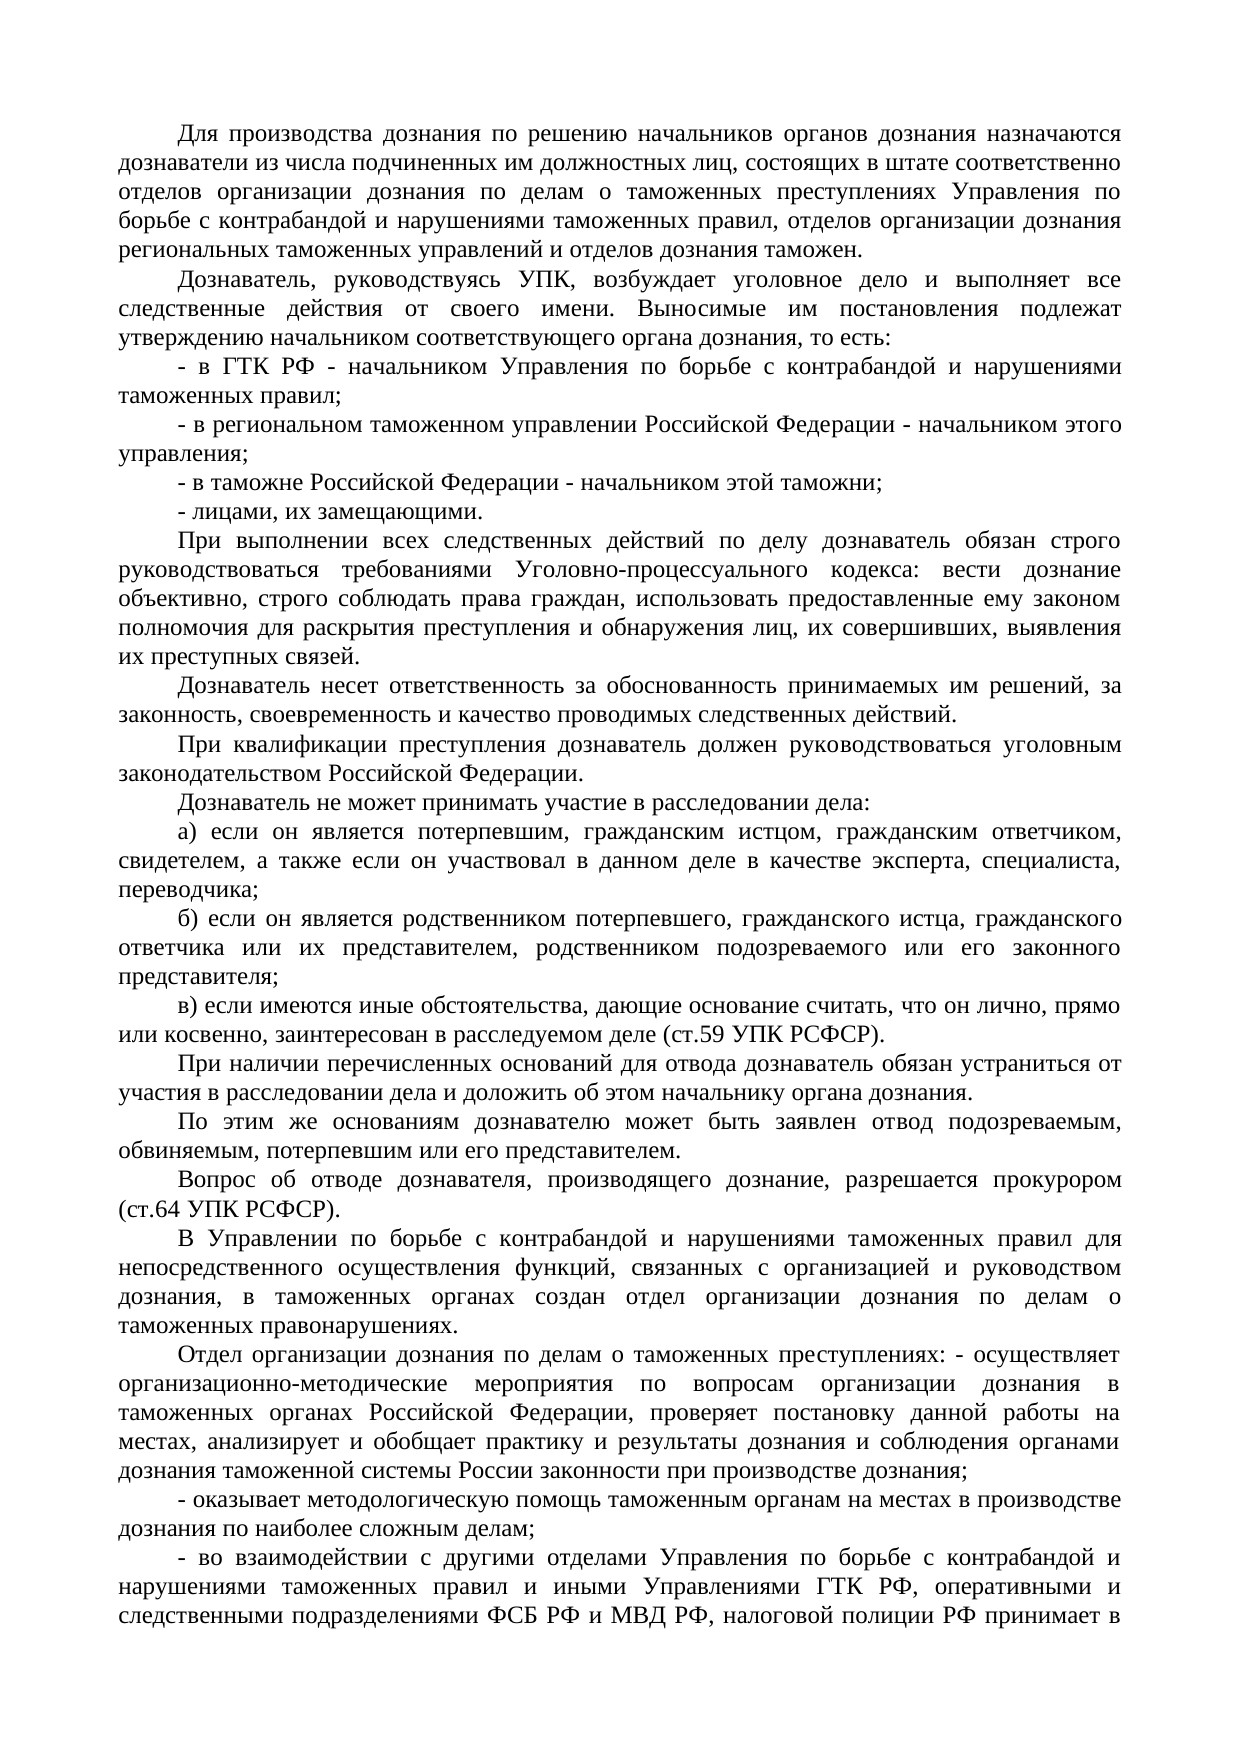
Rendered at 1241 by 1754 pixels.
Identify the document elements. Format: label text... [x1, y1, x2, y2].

text При квалификации преступления дознаватель должен руководствоваться уголовным законодательством Российской Федерации. [118, 728, 1122, 787]
text Дознаватель, руководствуясь УПК, возбуждает уголовное дело и выполняет все следственные действия от своего имени. Выносимые им постановления подлежат утверждению начальником соответствующего органа дознания, то есть: [118, 263, 1122, 351]
text б) если он является родственником потерпевшего, гражданского истца, гражданского ответчика или их представителем, родственником подозреваемого или его законного представителя; [118, 903, 1122, 990]
text При наличии перечисленных оснований для отвода дознаватель обязан устраниться от участия в расследовании дела и доложить об этом начальнику органа дознания. [118, 1048, 1122, 1106]
text - оказывает методологическую помощь таможенным органам на местах в производстве дознания по наиболее сложным делам; [118, 1484, 1122, 1542]
text - в таможне Российской Федерации - начальником этой таможни; [118, 467, 1122, 496]
text Дознаватель не может принимать участие в расследовании дела: [118, 787, 1122, 816]
text Отдел организации дознания по делам о таможенных преступлениях: - осуществляет организационно-методические мероприятия по вопросам организации дознания в таможенных органах Российской Федерации, проверяет постановку данной работы на местах, анализирует и обобщает практику и результаты дознания и соблюдения органами дознания таможенной системы России законности при производстве дознания; [118, 1339, 1120, 1484]
text По этим же основаниям дознавателю может быть заявлен отвод подозреваемым, обвиняемым, потерпевшим или его представителем. [118, 1106, 1122, 1164]
text При выполнении всех следственных действий по делу дознаватель обязан строго руководствоваться требованиями Уголовно-процессуального кодекса: вести дознание объективно, строго соблюдать права граждан, использовать предоставленные ему законом полномочия для раскрытия преступления и обнаружения лиц, их совершивших, выявления их преступных связей. [118, 525, 1122, 670]
text Вопрос об отводе дознавателя, производящего дознание, разрешается прокурором (ст.64 УПК РСФСР). [118, 1164, 1122, 1222]
text а) если он является потерпевшим, гражданским истцом, гражданским ответчиком, свидетелем, а также если он участвовал в данном деле в качестве эксперта, специалиста, переводчика; [118, 816, 1122, 903]
text Для производства дознания по решению начальников органов дознания назначаются дознаватели из числа подчиненных им должностных лиц, состоящих в штате соответственно отделов организации дознания по делам о таможенных преступлениях Управления по борьбе с контрабандой и нарушениями таможенных правил, отделов организации дознания региональных таможенных управлений и отделов дознания таможен. [118, 118, 1122, 263]
text - лицами, их замещающими. [118, 496, 1122, 525]
text - в региональном таможенном управлении Российской Федерации - начальником этого управления; [118, 409, 1122, 467]
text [118, 1542, 1122, 1629]
text Дознаватель несет ответственность за обоснованность принимаемых им решений, за законность, своевременность и качество проводимых следственных действий. [118, 670, 1122, 728]
text - в ГТК РФ - начальником Управления по борьбе с контрабандой и нарушениями таможенных правил; [118, 351, 1122, 409]
text В Управлении по борьбе с контрабандой и нарушениями таможенных правил для непосредственного осуществления функций, связанных с организацией и руководством дознания, в таможенных органах создан отдел организации дознания по делам о таможенных правонарушениях. [118, 1222, 1122, 1339]
text в) если имеются иные обстоятельства, дающие основание считать, что он лично, прямо или косвенно, заинтересован в расследуемом деле (ст.59 УПК РСФСР). [118, 990, 1122, 1048]
